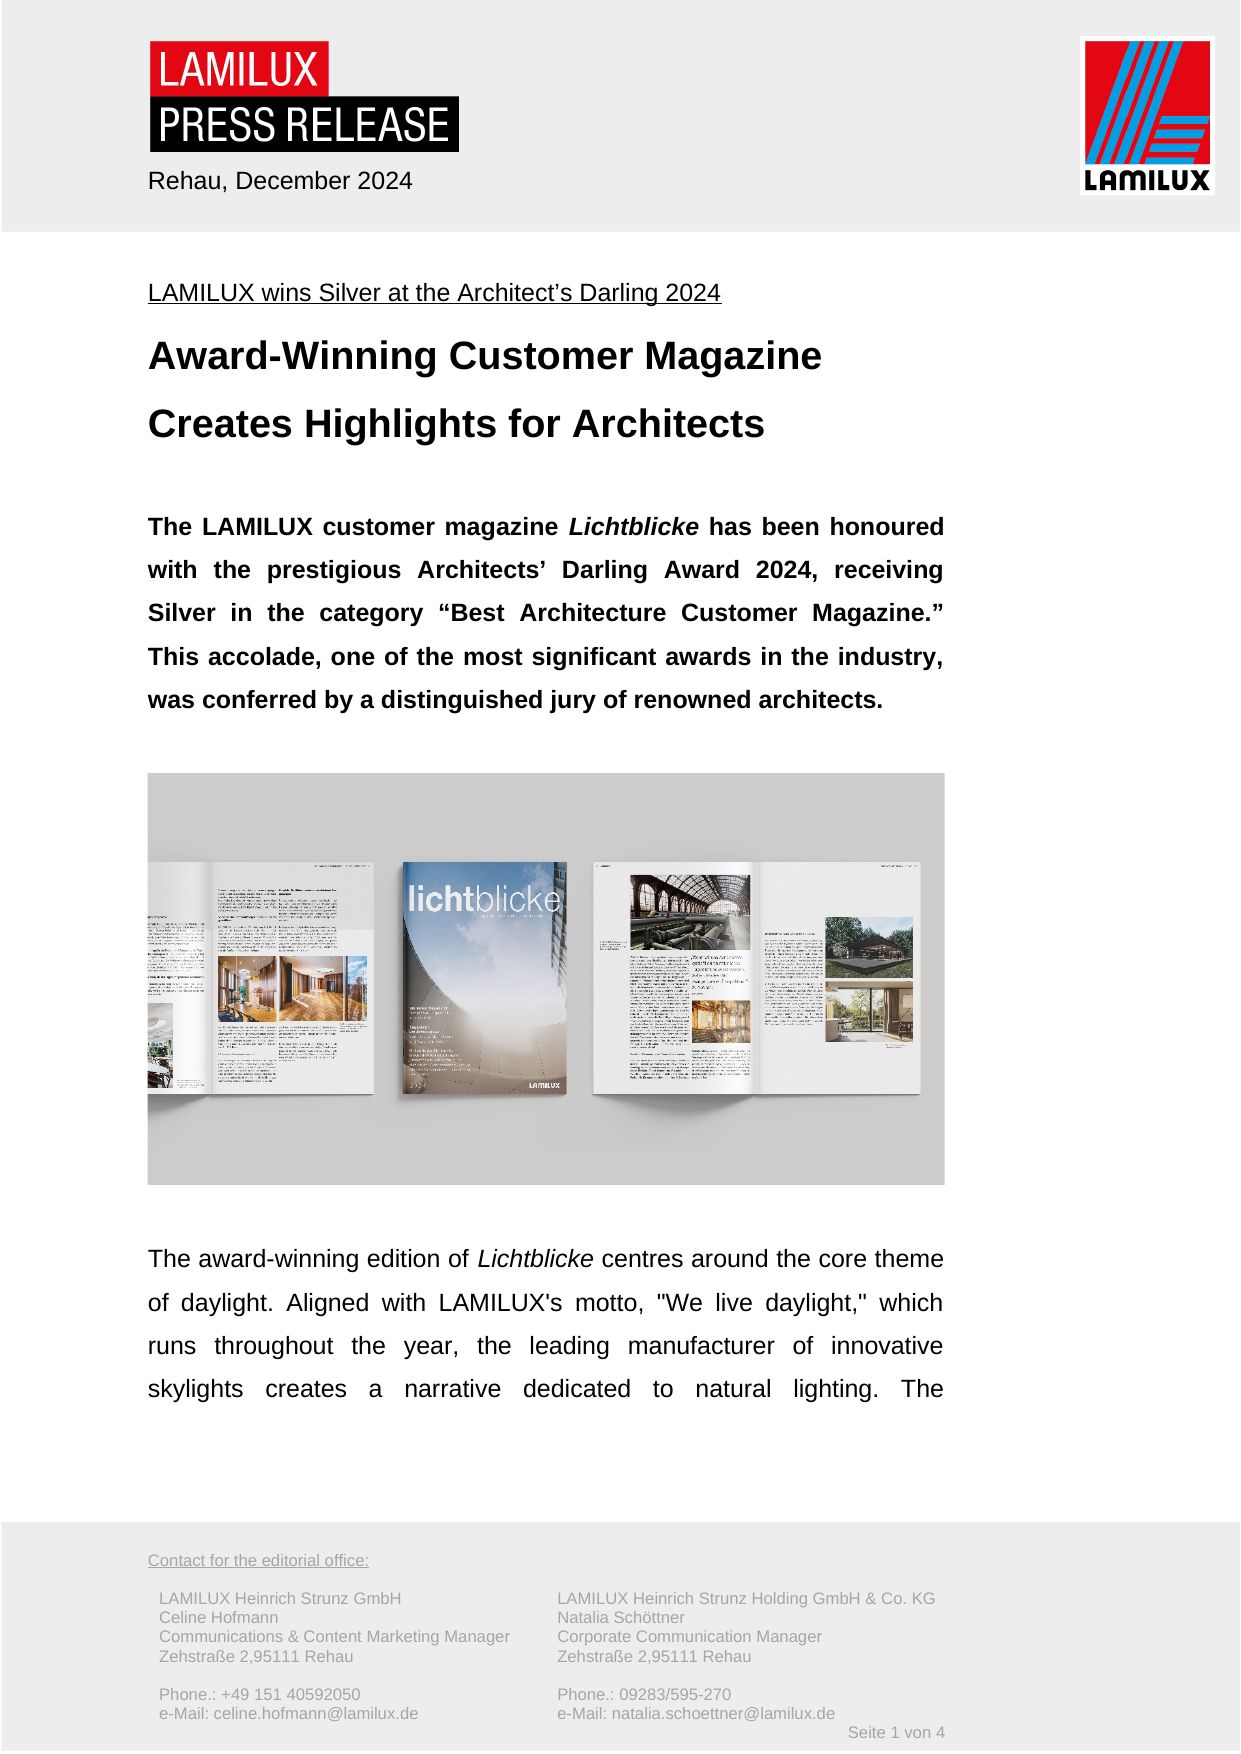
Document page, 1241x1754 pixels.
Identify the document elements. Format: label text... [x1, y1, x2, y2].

picture [1, 1522, 1241, 1751]
text LAMILUX wins Silver at the Architect’s Darling 2024 [148, 278, 945, 306]
text Award-Winning Customer Magazine Creates Highlights for Architects [148, 332, 945, 446]
picture [147, 773, 945, 1185]
picture [1, 0, 1241, 232]
text The LAMILUX customer magazine Lichtblicke has been honoured with the prestigious Architects’ Darling Award 2024, receiving Silver in the category “Best Architecture Customer Magazine.” This accolade, one of the most significant awards in the industry, was conferred by a distinguished jury of renowned architects. [148, 512, 945, 713]
